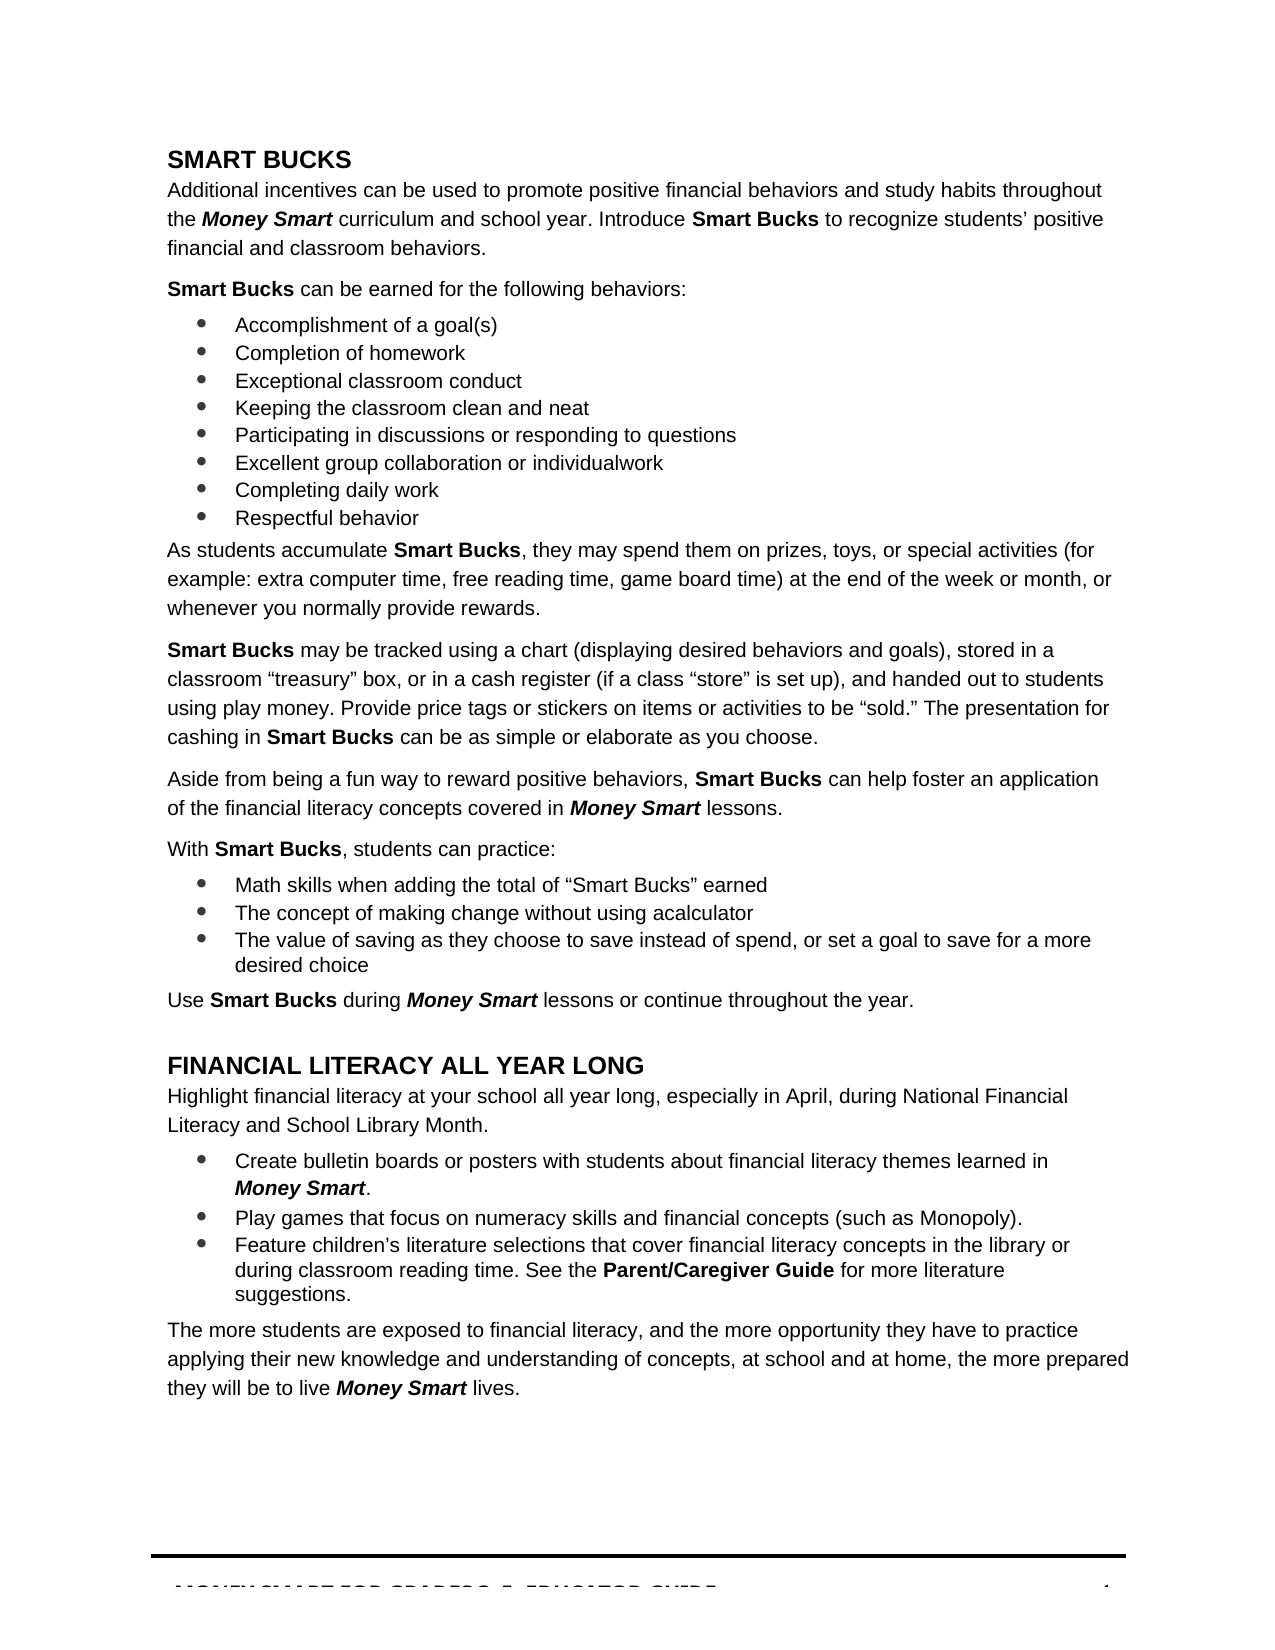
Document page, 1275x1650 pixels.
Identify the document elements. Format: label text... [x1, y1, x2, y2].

text The more students are exposed to financial literacy, and the more opportunity they have to practice applying their new knowledge and understanding of concepts, at school and at home, the more prepared they will be to live Money Smart lives. [167, 1318, 1133, 1399]
list Keeping the classroom clean and neat [197, 396, 1142, 421]
list Play games that focus on numeracy skills and financial concepts (such as Monopoly). [197, 1206, 1142, 1231]
text As students accumulate Smart Bucks, they may spend them on prizes, toys, or special activities (for example: extra computer time, free reading time, game board time) at the end of the week or month, or whenever you normally provide rewards. [167, 538, 1133, 620]
text Aside from being a fun way to reward positive behaviors, Smart Bucks can help foster an application of the financial literacy concepts covered in Money Smart lessons. [167, 767, 1101, 819]
text Smart Bucks may be tracked using a chart (displaying desired behaviors and goals), stored in a classroom “treasury” box, or in a cash register (if a class “store” is set up), and handed out to students using play money. Provide price tags or stickers on items or activities to be “sold.” The presentation for cashing in Smart Bucks can be as simple or elaborate as you choose. [167, 638, 1113, 749]
text Additional incentives can be used to promote positive financial behaviors and study habits throughout the Money Smart curriculum and school year. Introduce Smart Bucks to recognize students’ positive financial and classroom behaviors. [167, 178, 1104, 259]
subtitle FINANCIAL LITERACY ALL YEAR LONG [167, 1051, 1133, 1080]
list Completion of homework [197, 341, 1142, 366]
list Create bulletin boards or posters with students about financial literacy themes learned in [197, 1149, 1142, 1174]
text Use Smart Bucks during Money Smart lessons or continue throughout the year. [167, 988, 1133, 1012]
subtitle SMART BUCKS [167, 145, 1133, 173]
text Smart Bucks can be earned for the following behaviors: [167, 277, 1133, 301]
list The value of saving as they choose to save instead of spend, or set a goal to save for a more desired choice [197, 928, 1093, 977]
list Exceptional classroom conduct [197, 368, 1142, 393]
list The concept of making change without using acalculator [197, 901, 1142, 926]
list Feature children’s literature selections that cover financial literacy concepts in the library or during classroom reading time. See the Parent/Caregiver Guide for more literature suggestions. [197, 1233, 1125, 1306]
list Respectful behavior [197, 506, 1142, 531]
subtitle Money Smart. [234, 1176, 1133, 1200]
list Participating in discussions or responding to questions [197, 423, 1142, 448]
list Excellent group collaboration or individualwork [197, 451, 1142, 476]
text With Smart Bucks, students can practice: [167, 837, 1133, 861]
list Completing daily work [197, 478, 1142, 503]
list Accomplishment of a goal(s) [197, 313, 1142, 338]
text Highlight financial literacy at your school all year long, especially in April, during National Financial Literacy and School Library Month. [167, 1084, 1133, 1137]
list Math skills when adding the total of “Smart Bucks” earned [197, 873, 1142, 898]
